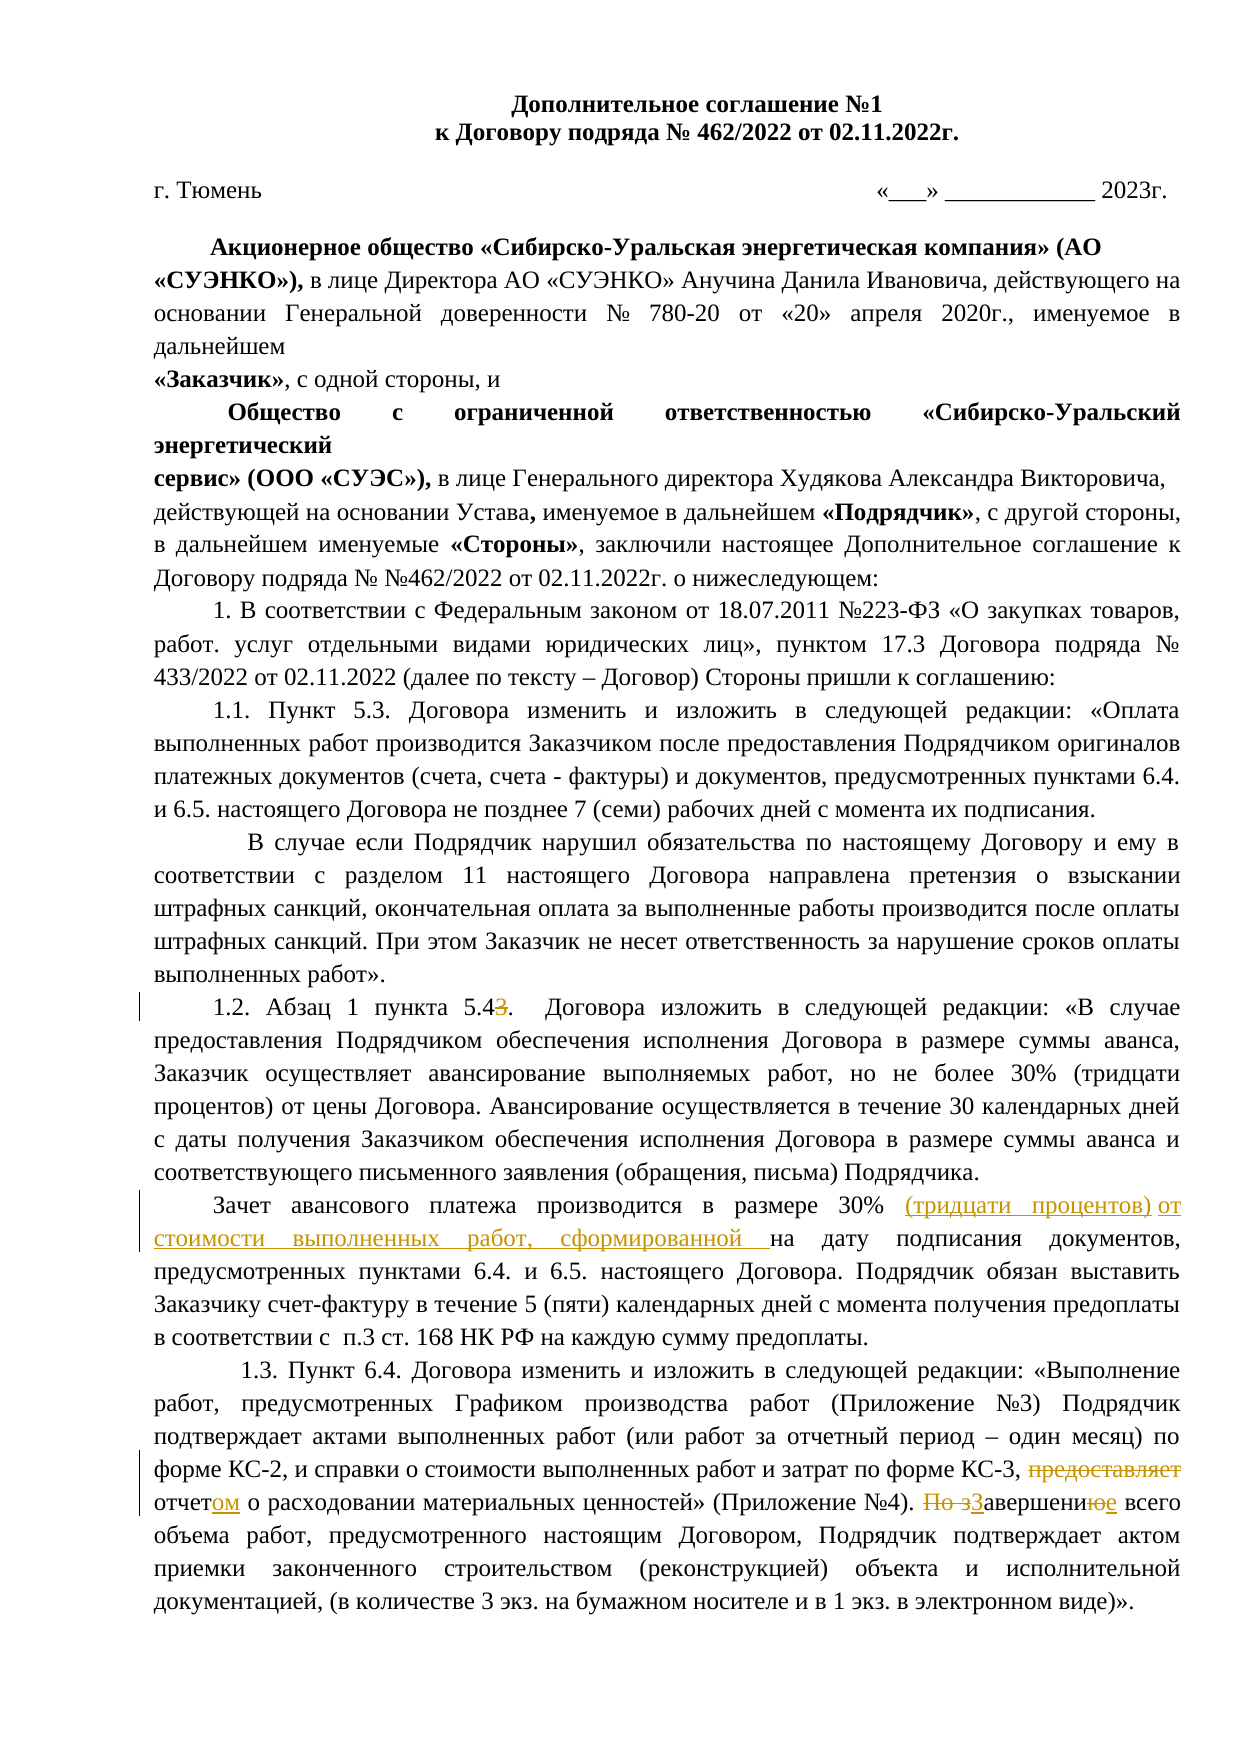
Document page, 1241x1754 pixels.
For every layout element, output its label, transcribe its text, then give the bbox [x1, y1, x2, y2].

text 1.3. Пункт 6.4. Договора изменить и изложить в следующей редакции: «Выполнение работ, предусмотренных Графиком производства работ (Приложение №3) Подрядчик подтверждает актами выполненных работ (или работ за отчетный период – один месяц) по форме КС-2, и справки о стоимости выполненных работ и затрат по форме КС-3, отчет о расходовании материальных ценностей» (Приложение №4). авершени всего объема работ, предусмотренного настоящим Договором, Подрядчик подтверждает актом приемки законченного строительством (реконструкцией) объекта и исполнительной документацией, (в количестве 3 экз. на бумажном носителе и в 1 экз. в электронном виде)». [153, 1355, 1181, 1615]
text 1.1. Пункт 5.3. Договора изменить и изложить в следующей редакции: «Оплата выполненных работ производится Заказчиком после предоставления Подрядчиком оригиналов платежных документов (счета, счета - фактуры) и документов, предусмотренных пунктами 6.4. и 6.5. настоящего Договора не позднее 7 (семи) рабочих дней с момента их подписания. [153, 695, 1181, 822]
text Акционерное общество «Сибирско-Уральская энергетическая компания» (АО [153, 232, 1181, 261]
text сервис» (ООО «СУЭС»), в лице Генерального директора Худякова Александра Викторовича, [153, 463, 1181, 492]
text «СУЭНКО»), в лице Директора АО «СУЭНКО» Анучина Данила Ивановича, действующего на [153, 265, 1181, 294]
text г. Тюмень «___» ____________ 2023г. [153, 175, 1181, 204]
text действующей на основании Устава, именуемое в дальнейшем «Подрядчик», с другой стороны, в дальнейшем именуемые «Стороны», заключили настоящее Дополнительное соглашение к Договору подряда № №462/2022 от 02.11.2022г. о нижеследующем: [153, 497, 1181, 591]
text «Заказчик», с одной стороны, и [153, 364, 1181, 393]
text 1.2. Абзац 1 пункта 5.4. Договора изложить в следующей редакции: «В случае предоставления Подрядчиком обеспечения исполнения Договора в размере суммы аванса, Заказчик осуществляет авансирование выполняемых работ, но не более 30% (тридцати процентов) от цены Договора. Авансирование осуществляется в течение 30 календарных дней с даты получения Заказчиком обеспечения исполнения Договора в размере суммы аванса и соответствующего письменного заявления (обращения, письма) Подрядчика. [153, 992, 1181, 1186]
text основании Генеральной доверенности № 780-20 от «20» апреля 2020г., именуемое в дальнейшем [153, 298, 1181, 360]
text Общество с ограниченной ответственностью «Сибирско-Уральский энергетический [153, 397, 1181, 459]
text 1. В соответствии с Федеральным законом от 18.07.2011 №223-ФЗ «О закупках товаров, работ. услуг отдельными видами юридических лиц», пунктом 17.3 Договора подряда № 433/2022 от 02.11.2022 (далее по тексту – Договор) Стороны пришли к соглашению: [153, 596, 1181, 690]
text Зачет авансового платежа производится в размере 30% на дату подписания документов, предусмотренных пунктами 6.4. и 6.5. настоящего Договора. Подрядчик обязан выставить Заказчику счет-фактуру в течение 5 (пяти) календарных дней с момента получения предоплаты в соответствии с п.3 ст. 168 НК РФ на каждую сумму предоплаты. [153, 1190, 1181, 1351]
text В случае если Подрядчик нарушил обязательства по настоящему Договору и ему в соответствии с разделом 11 настоящего Договора направлена претензия о взыскании штрафных санкций, окончательная оплата за выполненные работы производится после оплаты штрафных санкций. При этом Заказчик не несет ответственность за нарушение сроков оплаты выполненных работ». [153, 827, 1181, 988]
text к Договору подряда № 462/2022 от 02.11.2022г. [153, 117, 1181, 146]
text Дополнительное соглашение №1 [153, 89, 1181, 117]
